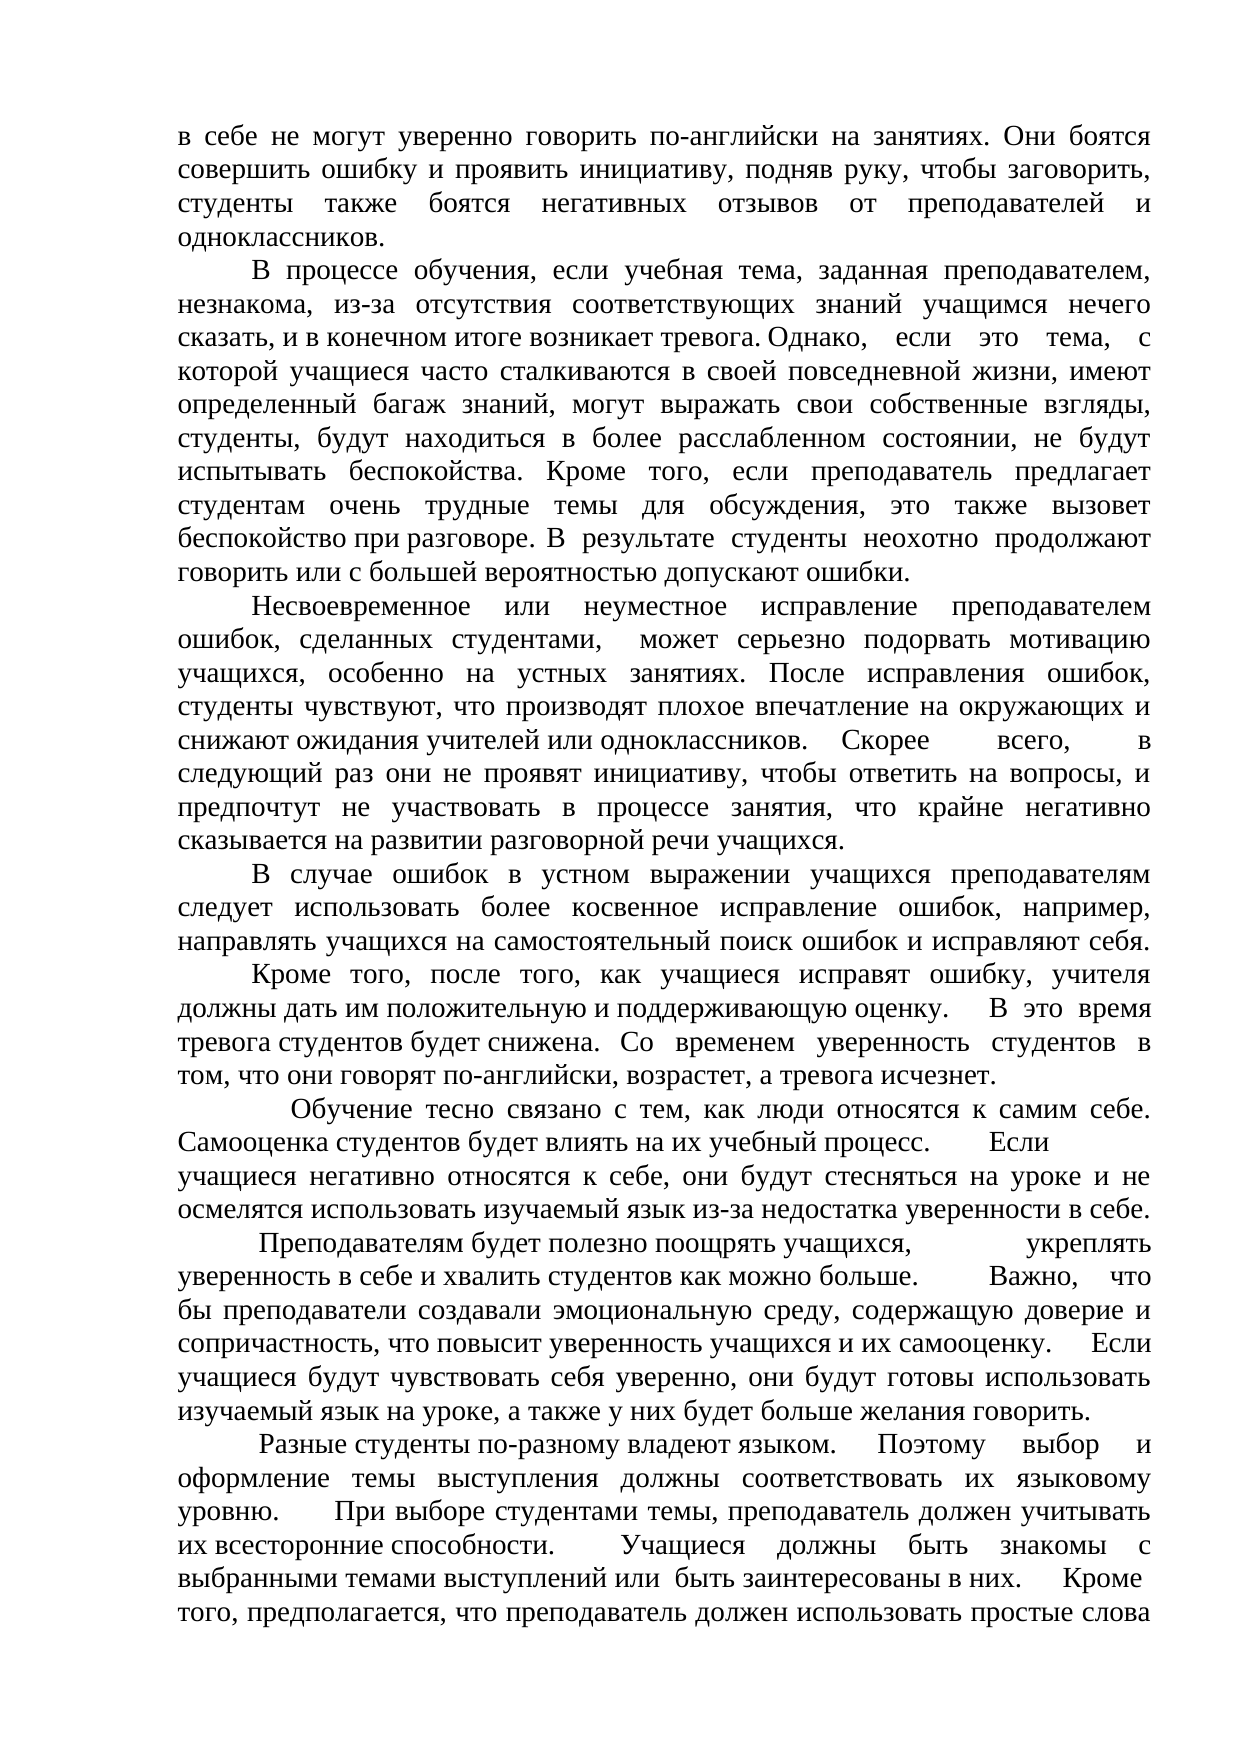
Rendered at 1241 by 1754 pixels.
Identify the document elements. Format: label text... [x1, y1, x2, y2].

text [177, 1426, 1152, 1627]
text В процессе обучения, если учебная тема, заданная преподавателем, незнакома, из-за отсутствия соответствующих знаний учащимся нечего сказать, и в конечном итоге возникает тревога. Однако, если это тема, с которой учащиеся часто сталкиваются в своей повседневной жизни, имеют определенный багаж знаний, могут выражать свои собственные взгляды, студенты, будут находиться в более расслабленном состоянии, не будут испытывать беспокойства. Кроме того, если преподаватель предлагает студентам очень трудные темы для обсуждения, это также вызовет беспокойство при разговоре. В результате студенты неохотно продолжают говорить или с большей вероятностью допускают ошибки. [177, 252, 1152, 588]
text Несвоевременное или неуместное исправление преподавателем ошибок, сделанных студентами, может серьезно подорвать мотивацию учащихся, особенно на устных занятиях. После исправления ошибок, студенты чувствуют, что производят плохое впечатление на окружающих и снижают ожидания учителей или одноклассников. Скорее всего, в следующий раз они не проявят инициативу, чтобы ответить на вопросы, и предпочтут не участвовать в процессе занятия, что крайне негативно сказывается на развитии разговорной речи учащихся. [177, 588, 1152, 856]
text Обучение тесно связано с тем, как люди относятся к самим себе. Самооценка студентов будет влиять на их учебный процесс. Если учащиеся негативно относятся к себе, они будут стесняться на уроке и не осмелятся использовать изучаемый язык из‐за недостатка уверенности в себе. Преподавателям будет полезно поощрять учащихся, укреплять уверенность в себе и хвалить студентов как можно больше. Важно, что бы преподаватели создавали эмоциональную среду, содержащую доверие и сопричастность, что повысит уверенность учащихся и их самооценку. Если учащиеся будут чувствовать себя уверенно, они будут готовы использовать изучаемый язык на уроке, а также у них будет больше желания говорить. [177, 1091, 1152, 1426]
text В случае ошибок в устном выражении учащихся преподавателям следует использовать более косвенное исправление ошибок, например, направлять учащихся на самостоятельный поиск ошибок и исправляют себя. Кроме того, после того, как учащиеся исправят ошибку, учителя должны дать им положительную и поддерживающую оценку. В это время тревога студентов будет снижена. Со временем уверенность студентов в том, что они говорят по-английски, возрастет, а тревога исчезнет. [177, 856, 1152, 1091]
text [177, 118, 1152, 252]
